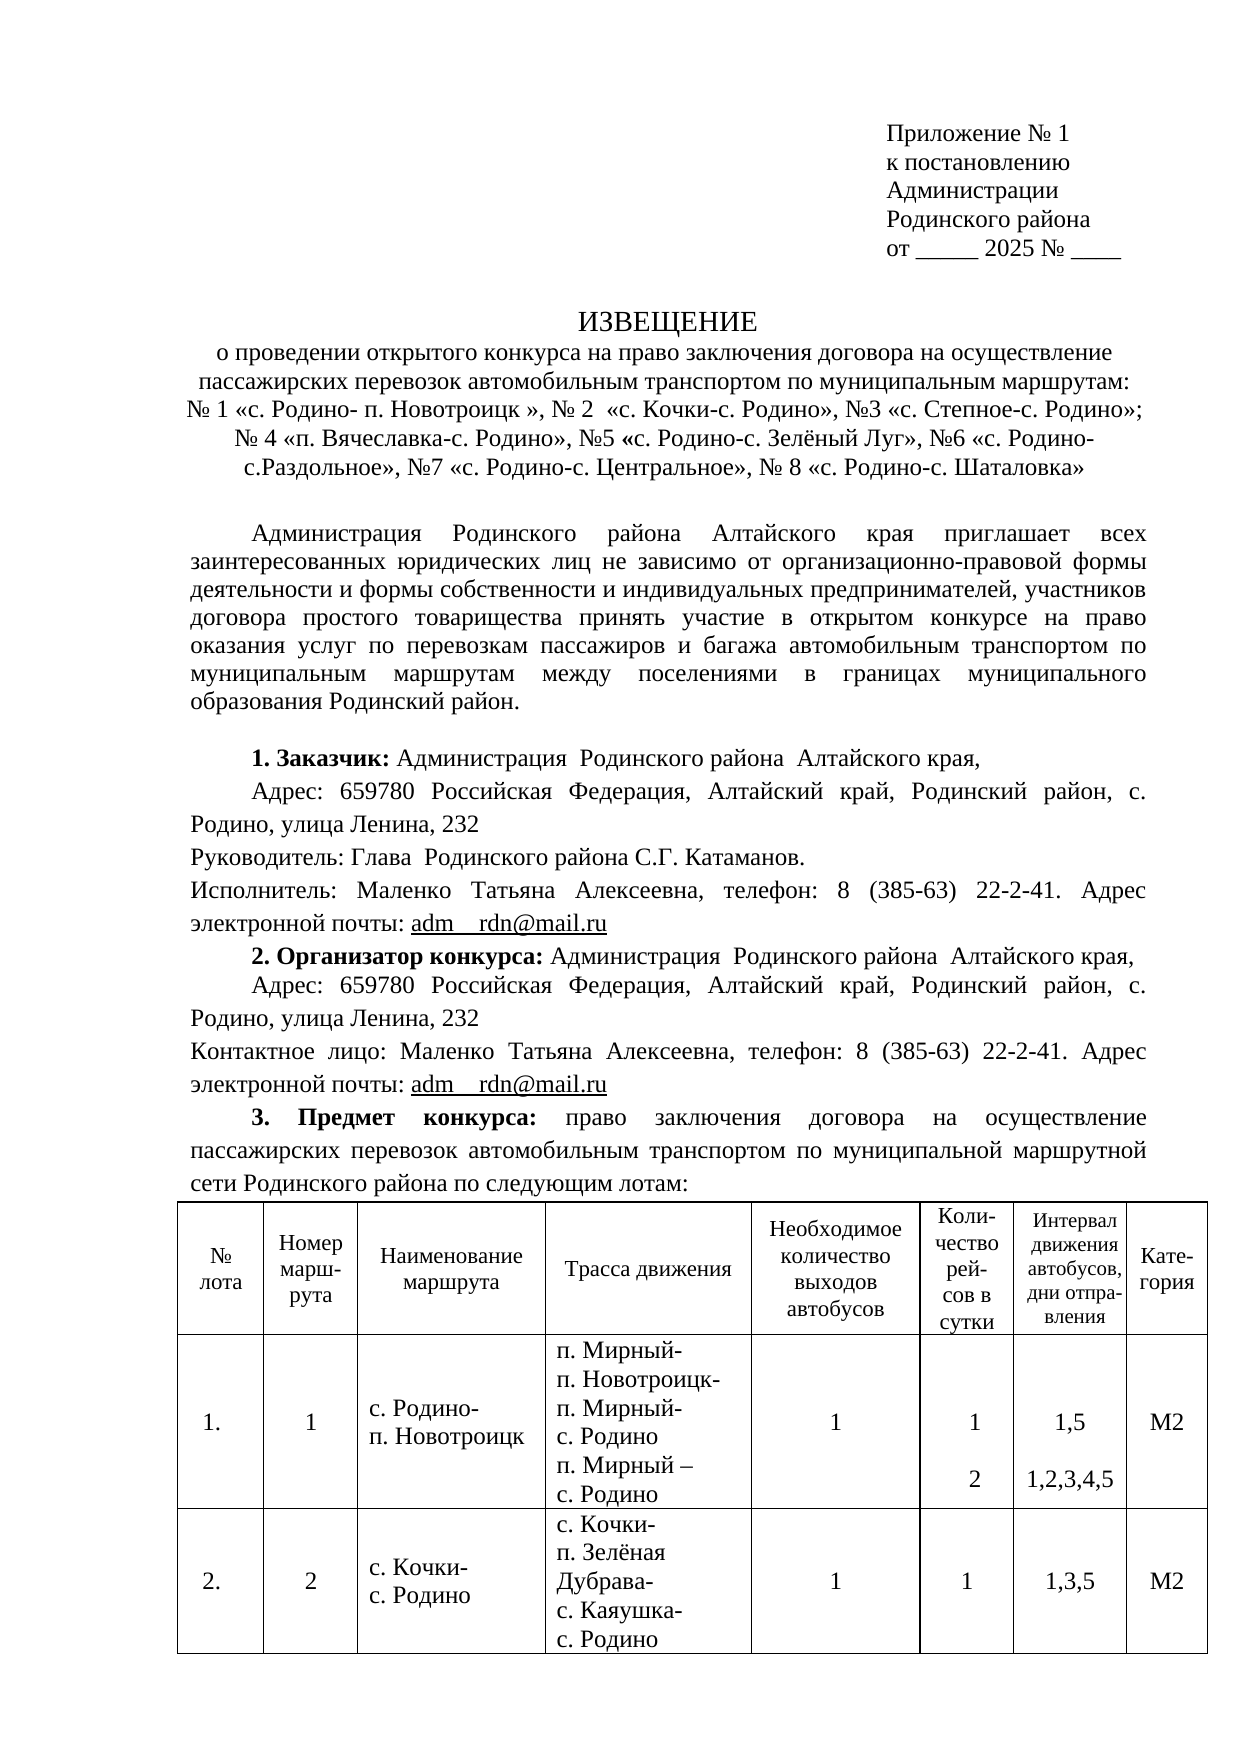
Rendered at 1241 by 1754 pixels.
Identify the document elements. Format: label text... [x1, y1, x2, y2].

table_header Интервал движения автобусов, дни отпра-вления [1014, 1203, 1126, 1334]
text Исполнитель: Маленко Татьяна Алексеевна, телефон: 8 (385-63) 22-2-41. Адрес электронной почты: adm__rdn@mail.ru [190, 875, 1147, 937]
text от _____ 2025 № ____ [886, 233, 1152, 262]
table_header Необходимое количество выходов автобусов [752, 1203, 919, 1334]
text Родинского района [886, 204, 1152, 233]
table_cell М2 [1127, 1335, 1207, 1508]
table_cell 1 [752, 1509, 919, 1652]
table_header Трасса движения [546, 1203, 751, 1334]
table_cell с. Кочки- с. Родино [358, 1509, 545, 1652]
text 2. Организатор конкурса: Администрация Родинского района Алтайского края, [177, 941, 1152, 970]
text ИЗВЕЩЕНИЕ [188, 309, 1147, 337]
table_cell М2 [1127, 1509, 1207, 1652]
table_cell 1,3,5 [1014, 1509, 1126, 1652]
table_cell 1,5 1,2,3,4,5 [1014, 1335, 1126, 1508]
table_header № лота [178, 1203, 263, 1334]
table_cell 2 [264, 1509, 357, 1652]
text Адрес: 659780 Российская Федерация, Алтайский край, Родинский район, с. Родино, улица Ленина, 232 [190, 970, 1147, 1032]
table_cell 1 [752, 1335, 919, 1508]
table_cell с. Кочки- п. Зелёная Дубрава- с. Каяушка- с. Родино [546, 1509, 751, 1652]
text Приложение № 1 [886, 118, 1152, 147]
table_header Кате-гория [1127, 1203, 1207, 1334]
text Администрация Родинского района Алтайского края приглашает всех заинтересованных юридических лиц не зависимо от организационно-правовой формы деятельности и формы собственности и индивидуальных предпринимателей, участников договора простого товарищества принять участие в открытом конкурсе на право оказания услуг по перевозкам пассажиров и багажа автомобильным транспортом по муниципальным маршрутам между поселениями в границах муниципального образования Родинский район. [188, 519, 1147, 715]
table_cell [178, 1335, 263, 1508]
table_header Номер марш-рута [264, 1203, 357, 1334]
text 1. Заказчик: Администрация Родинского района Алтайского края, [190, 743, 1147, 772]
table_cell с. Родино- п. Новотроицк [358, 1335, 545, 1508]
text Адрес: 659780 Российская Федерация, Алтайский край, Родинский район, с. Родино, улица Ленина, 232 [190, 776, 1147, 838]
table_cell 1 [921, 1509, 1013, 1652]
table_header Наименование маршрута [358, 1203, 545, 1334]
text к постановлению [886, 147, 1152, 176]
table_cell 1 2 [921, 1335, 1013, 1508]
table_cell 1 [264, 1335, 357, 1508]
text Руководитель: Глава Родинского района С.Г. Катаманов. [190, 842, 1147, 871]
text о проведении открытого конкурса на право заключения договора на осуществление пассажирских перевозок автомобильным транспортом по муниципальным маршрутам: № 1 «с. Родино- п. Новотроицк », № 2 «с. Кочки-с. Родино», №3 «с. Степное-с. Родино»; № 4 «п. Вячеславка-с. Родино», №5 «с. Родино-с. Зелёный Луг», №6 «с. Родино-с.Раздольное», №7 «с. Родино-с. Центральное», № 8 «с. Родино-с. Шаталовка» [177, 337, 1152, 481]
table_cell п. Мирный- п. Новотроицк- п. Мирный- с. Родино п. Мирный – с. Родино [546, 1335, 751, 1508]
text 3. Предмет конкурса: право заключения договора на осуществление пассажирских перевозок автомобильным транспортом по муниципальной маршрутной сети Родинского района по следующим лотам: [190, 1102, 1147, 1197]
text Администрации [886, 176, 1152, 204]
table_cell [178, 1509, 263, 1652]
text Контактное лицо: Маленко Татьяна Алексеевна, телефон: 8 (385-63) 22-2-41. Адрес электронной почты: adm__rdn@mail.ru [190, 1036, 1147, 1098]
table_header Коли-чество рей-сов в сутки [921, 1203, 1013, 1334]
